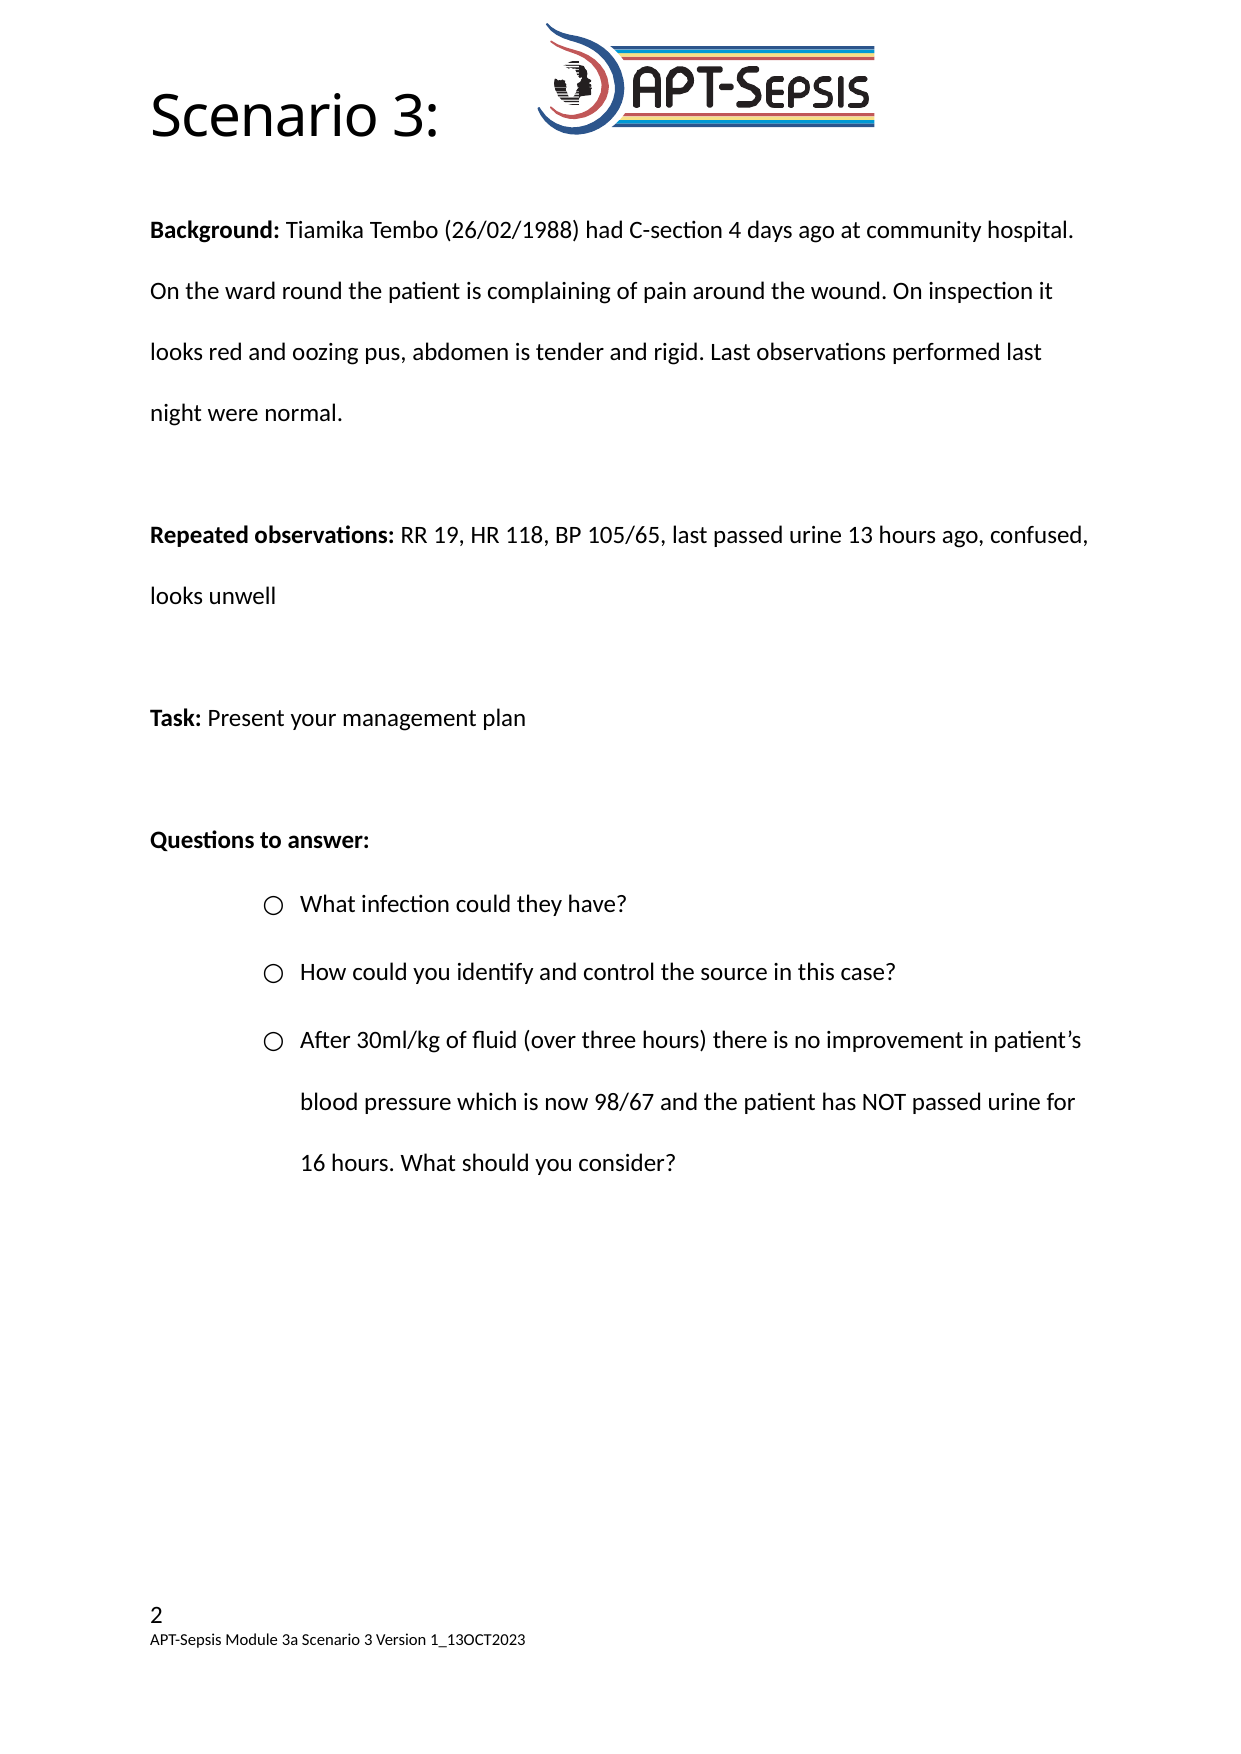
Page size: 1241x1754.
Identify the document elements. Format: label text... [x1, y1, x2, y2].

list What infection could they have? [262, 886, 1090, 920]
text Questions to answer: [150, 825, 1090, 855]
text Task: Present your management plan [150, 703, 1090, 733]
text Repeated observations: RR 19, HR 118, BP 105/65, last passed urine 13 hours ago, confused, looks unwell [150, 519, 1090, 611]
list How could you identify and control the source in this case? [262, 954, 1090, 988]
picture [848, 76, 869, 108]
picture [788, 76, 810, 108]
list After 30ml/kg of fluid (over three hours) there is no improvement in patient’s blood pressure which is now 98/67 and the patient has NOT passed urine for 16 hours. What should you consider? [262, 1022, 1090, 1178]
text Background: Tiamika Tembo (26/02/1988) had C-section 4 days ago at community hospital. On the ward round the patient is complaining of pain around the wound. On inspection it looks red and oozing pus, abdomen is tender and rigid. Last observations performed last night were normal. [150, 214, 1090, 428]
picture [633, 66, 661, 108]
picture [813, 76, 833, 108]
picture [766, 76, 784, 108]
picture [554, 61, 592, 105]
